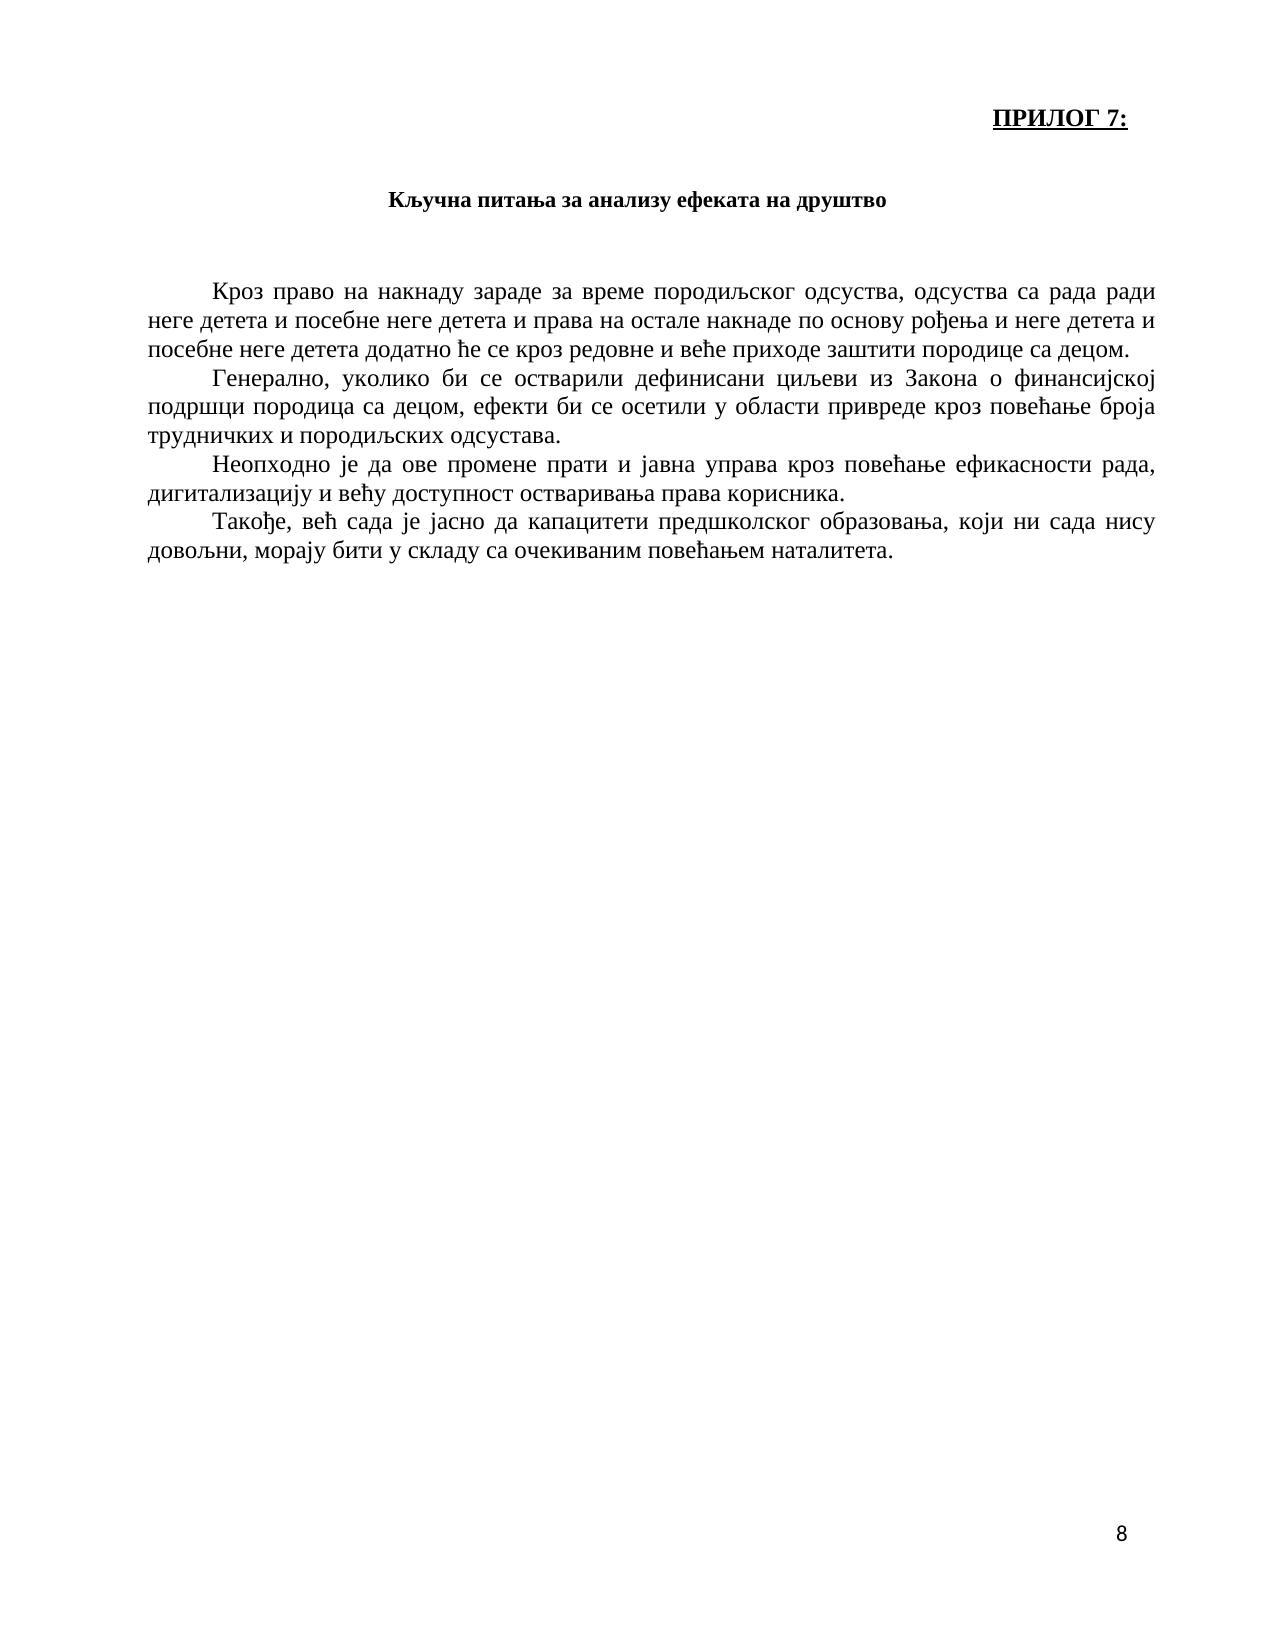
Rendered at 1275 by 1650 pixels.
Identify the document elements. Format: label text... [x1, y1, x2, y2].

text Кроз право на накнаду зараде за време породиљског одсуства, одсуства са рада ради неге детета и посебне неге детета и права на остале накнаде по основу рођења и неге детета и посебне неге детета додатно ће се кроз редовне и веће приходе заштити породице са децом. [148, 276, 1156, 363]
text Генерално, уколико би се остварили дефинисани циљеви из Закона о финансијској подршци породица са децом, ефекти би се осетили у области привреде кроз повећање броја трудничких и породиљских одсустава. [148, 363, 1156, 449]
list ПРИЛОГ 7: [223, 103, 1127, 132]
text Неопходно је да ове промене прати и јавна управа кроз повећање ефикасности рада, дигитализацију и већу доступност остваривања права корисника. [148, 449, 1156, 506]
text Кључна питања за анализу ефеката на друштво [148, 186, 1127, 212]
text Такође, већ сада је јасно да капацитети предшколског образовања, који ни сада нису довољни, морају бити у складу са очекиваним повећањем наталитета. [148, 506, 1156, 564]
